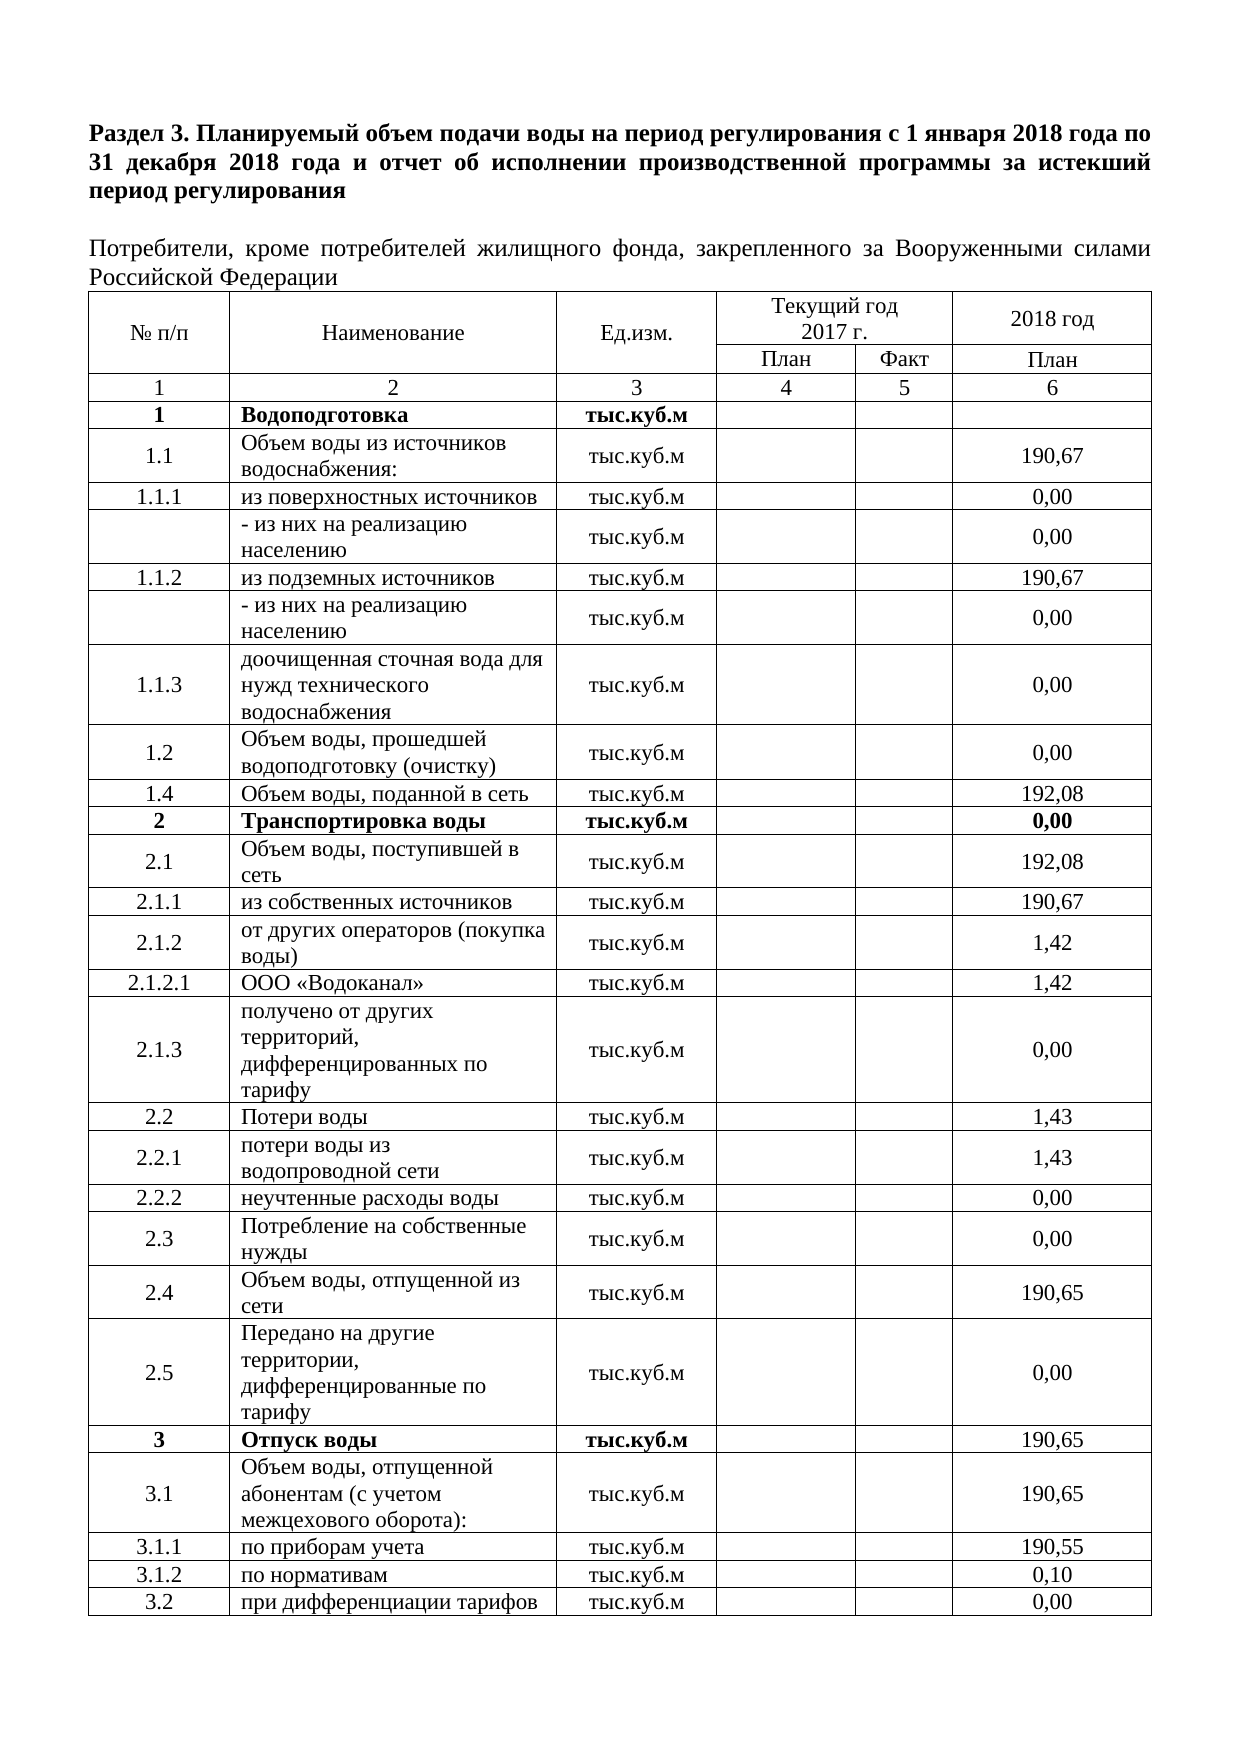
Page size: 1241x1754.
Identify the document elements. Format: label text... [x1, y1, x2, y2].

table_cell тыс.куб.м [557, 1533, 716, 1560]
table_cell неучтенные расходы воды [230, 1185, 556, 1211]
table_cell из поверхностных источников [230, 483, 556, 509]
table_cell [717, 888, 855, 915]
table_cell [717, 807, 855, 833]
table_cell 2.2 [89, 1103, 229, 1130]
table_cell тыс.куб.м [557, 1103, 716, 1130]
table_cell тыс.куб.м [557, 725, 716, 779]
table_cell 2 [230, 374, 556, 401]
table_cell 0,10 [953, 1561, 1151, 1587]
table_cell План [953, 345, 1151, 373]
table_cell 190,65 [953, 1426, 1151, 1452]
table_cell Факт [856, 345, 952, 373]
table_cell от других операторов (покупка воды) [230, 916, 556, 968]
table_cell [856, 1588, 952, 1614]
table_cell Объем воды, отпущенной из сети [230, 1266, 556, 1318]
table_cell Объем воды, отпущенной абонентам (с учетом межцехового оборота): [230, 1453, 556, 1532]
table_cell 5 [856, 374, 952, 401]
table_cell 1 [89, 402, 229, 428]
table_cell [717, 483, 855, 509]
table_cell 2.1.2 [89, 916, 229, 968]
table_cell - из них на реализацию населению [230, 510, 556, 563]
table_cell [856, 997, 952, 1102]
table_cell [717, 1212, 855, 1264]
table_cell 0,00 [953, 807, 1151, 833]
table_cell [717, 1185, 855, 1211]
table_cell тыс.куб.м [557, 564, 716, 590]
table_cell 4 [717, 374, 855, 401]
table_cell 0,00 [953, 1588, 1151, 1614]
table_cell [856, 591, 952, 644]
table_cell [717, 564, 855, 590]
table_cell 190,67 [953, 564, 1151, 590]
table_header Ед.изм. [557, 292, 716, 373]
table_cell [856, 645, 952, 724]
table_cell 3.1.2 [89, 1561, 229, 1587]
table_cell [856, 402, 952, 428]
table_cell [856, 970, 952, 996]
table_cell 1.4 [89, 780, 229, 806]
table_cell 2.3 [89, 1212, 229, 1264]
table_cell [856, 807, 952, 833]
table_cell 2.1.2.1 [89, 970, 229, 996]
table_cell 3 [89, 1426, 229, 1452]
table_cell 3.1 [89, 1453, 229, 1532]
table_cell 1 [89, 374, 229, 401]
table_cell 2.5 [89, 1319, 229, 1425]
table_cell 2.1.3 [89, 997, 229, 1102]
table_cell Объем воды из источников водоснабжения: [230, 429, 556, 482]
table_cell Потери воды [230, 1103, 556, 1130]
table_cell [717, 1131, 855, 1183]
table_cell тыс.куб.м [557, 1453, 716, 1532]
table_cell [856, 780, 952, 806]
table_cell Транспортировка воды [230, 807, 556, 833]
table_cell тыс.куб.м [557, 483, 716, 509]
table_cell 6 [953, 374, 1151, 401]
table_cell тыс.куб.м [557, 1131, 716, 1183]
table_cell 1.1.3 [89, 645, 229, 724]
table_cell 0,00 [953, 997, 1151, 1102]
table_cell Объем воды, поступившей в сеть [230, 835, 556, 887]
table_cell тыс.куб.м [557, 402, 716, 428]
table_cell [856, 916, 952, 968]
table_cell доочищенная сточная вода для нужд технического водоснабжения [230, 645, 556, 724]
table_cell [717, 780, 855, 806]
table_cell 2.1 [89, 835, 229, 887]
table_cell [717, 645, 855, 724]
table_cell [856, 1426, 952, 1452]
table_cell тыс.куб.м [557, 645, 716, 724]
table_cell [856, 1453, 952, 1532]
table_header Текущий год 2017 г. [717, 292, 952, 344]
table_cell 192,08 [953, 780, 1151, 806]
table_cell [717, 916, 855, 968]
table_cell Водоподготовка [230, 402, 556, 428]
table_cell [89, 591, 229, 644]
table_cell 1,43 [953, 1103, 1151, 1130]
table_cell [856, 1103, 952, 1130]
table_cell [856, 510, 952, 563]
table_cell 1,42 [953, 916, 1151, 968]
table_cell тыс.куб.м [557, 591, 716, 644]
table_cell 190,65 [953, 1266, 1151, 1318]
table_cell [856, 1212, 952, 1264]
table_cell [717, 835, 855, 887]
table_cell [856, 835, 952, 887]
table_cell ООО «Водоканал» [230, 970, 556, 996]
table_cell 190,55 [953, 1533, 1151, 1560]
table_cell 3.2 [89, 1588, 229, 1614]
table_cell [717, 1319, 855, 1425]
table_cell тыс.куб.м [557, 1212, 716, 1264]
table_cell [856, 1561, 952, 1587]
table_cell План [717, 345, 855, 373]
table_cell 190,67 [953, 429, 1151, 482]
table_cell 0,00 [953, 725, 1151, 779]
table_cell при дифференциации тарифов по объему [230, 1588, 556, 1614]
table_cell [953, 402, 1151, 428]
table_cell 0,00 [953, 1185, 1151, 1211]
table_cell тыс.куб.м [557, 1426, 716, 1452]
table_cell Отпуск воды [230, 1426, 556, 1452]
table_cell 192,08 [953, 835, 1151, 887]
table_cell [856, 1266, 952, 1318]
table_header № п/п [89, 292, 229, 373]
table_cell 2.2.2 [89, 1185, 229, 1211]
table_cell 1.1.1 [89, 483, 229, 509]
table_cell [856, 1131, 952, 1183]
table_cell 2.1.1 [89, 888, 229, 915]
table_cell по приборам учета [230, 1533, 556, 1560]
table_cell тыс.куб.м [557, 807, 716, 833]
table_cell [717, 402, 855, 428]
table_cell тыс.куб.м [557, 1561, 716, 1587]
table_cell [856, 1533, 952, 1560]
table_cell [856, 429, 952, 482]
table_cell тыс.куб.м [557, 970, 716, 996]
table_header 2018 год [953, 292, 1151, 344]
table_cell [856, 888, 952, 915]
table_cell тыс.куб.м [557, 835, 716, 887]
table_cell Объем воды, прошедшей водоподготовку (очистку) [230, 725, 556, 779]
text Потребители, кроме потребителей жилищного фонда, закрепленного за Вооруженными силами Российской Федерации [89, 233, 1152, 291]
table_cell тыс.куб.м [557, 997, 716, 1102]
table_cell 2 [89, 807, 229, 833]
table_cell [856, 1319, 952, 1425]
table_cell 0,00 [953, 483, 1151, 509]
table_cell тыс.куб.м [557, 916, 716, 968]
table_cell [89, 510, 229, 563]
table_header Наименование [230, 292, 556, 373]
table_cell 0,00 [953, 591, 1151, 644]
table_cell тыс.куб.м [557, 780, 716, 806]
table_cell тыс.куб.м [557, 1266, 716, 1318]
table_cell 1.1.2 [89, 564, 229, 590]
table_cell [717, 1588, 855, 1614]
table_cell [717, 510, 855, 563]
table_cell 1.1 [89, 429, 229, 482]
table_cell 1.2 [89, 725, 229, 779]
table_cell тыс.куб.м [557, 888, 716, 915]
table_cell тыс.куб.м [557, 1588, 716, 1614]
table_cell потери воды из водопроводной сети [230, 1131, 556, 1183]
table_cell [717, 1561, 855, 1587]
table_cell тыс.куб.м [557, 1185, 716, 1211]
table_cell 190,67 [953, 888, 1151, 915]
table_cell Потребление на собственные нужды [230, 1212, 556, 1264]
table_cell Передано на другие территории, дифференцированные по тарифу [230, 1319, 556, 1425]
table_cell Объем воды, поданной в сеть [230, 780, 556, 806]
table_cell по нормативам [230, 1561, 556, 1587]
table_cell [717, 997, 855, 1102]
table_cell 0,00 [953, 1212, 1151, 1264]
table_cell из подземных источников [230, 564, 556, 590]
table_cell [717, 1533, 855, 1560]
table_cell [717, 725, 855, 779]
table_cell из собственных источников [230, 888, 556, 915]
table_cell [856, 564, 952, 590]
table_cell [856, 725, 952, 779]
table_cell получено от других территорий, дифференцированных по тарифу [230, 997, 556, 1102]
table_cell [717, 591, 855, 644]
table_cell 1,43 [953, 1131, 1151, 1183]
table_cell - из них на реализацию населению [230, 591, 556, 644]
table_cell тыс.куб.м [557, 1319, 716, 1425]
table_cell [717, 1453, 855, 1532]
table_cell 2.4 [89, 1266, 229, 1318]
table_cell 2.2.1 [89, 1131, 229, 1183]
table_cell тыс.куб.м [557, 510, 716, 563]
table_cell 1,42 [953, 970, 1151, 996]
table_cell [717, 1103, 855, 1130]
table_cell [717, 970, 855, 996]
table_cell [856, 1185, 952, 1211]
table_cell 0,00 [953, 1319, 1151, 1425]
table_cell 0,00 [953, 645, 1151, 724]
table_cell 0,00 [953, 510, 1151, 563]
table_cell тыс.куб.м [557, 429, 716, 482]
table_cell [717, 1266, 855, 1318]
table_cell [717, 1426, 855, 1452]
text Раздел 3. Планируемый объем подачи воды на период регулирования с 1 января 2018 года по 31 декабря 2018 года и отчет об исполнении производственной программы за истекший период регулирования [89, 118, 1152, 204]
table_cell 3.1.1 [89, 1533, 229, 1560]
table_cell 190,65 [953, 1453, 1151, 1532]
table_cell [856, 483, 952, 509]
table_cell 3 [557, 374, 716, 401]
table_cell [717, 429, 855, 482]
